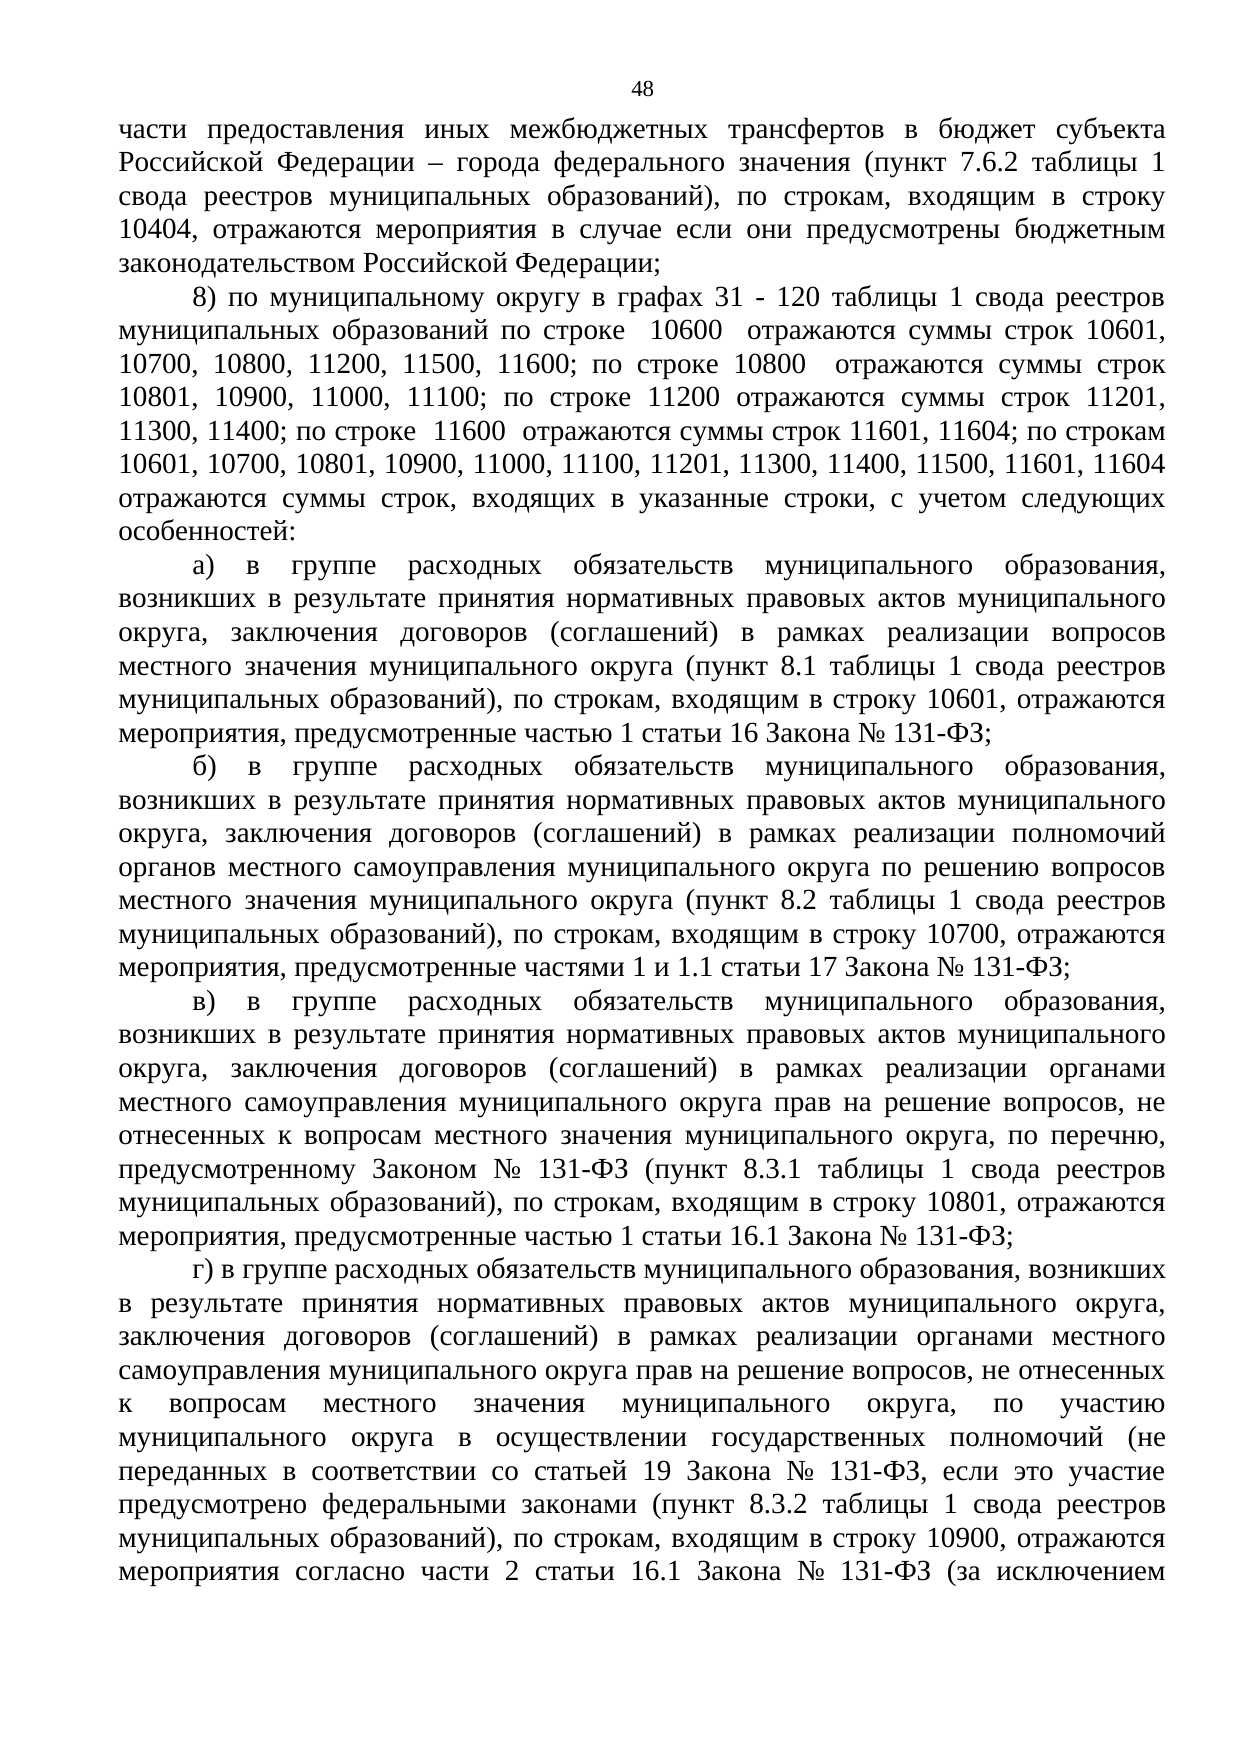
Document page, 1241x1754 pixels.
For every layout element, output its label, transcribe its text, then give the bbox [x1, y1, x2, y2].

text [118, 1251, 1167, 1587]
text 8) по муниципальному округу в графах 31 - 120 таблицы 1 свода реестров муниципальных образований по строке 10600 отражаются суммы строк 10601, 10700, 10800, 11200, 11500, 11600; по строке 10800 отражаются суммы строк 10801, 10900, 11000, 11100; по строке 11200 отражаются суммы строк 11201, 11300, 11400; по строке 11600 отражаются суммы строк 11601, 11604; по строкам 10601, 10700, 10801, 10900, 11000, 11100, 11201, 11300, 11400, 11500, 11601, 11604 отражаются суммы строк, входящих в указанные строки, с учетом следующих особенностей: [118, 279, 1167, 547]
text а) в группе расходных обязательств муниципального образования, возникших в результате принятия нормативных правовых актов муниципального округа, заключения договоров (соглашений) в рамках реализации вопросов местного значения муниципального округа (пункт 8.1 таблицы 1 свода реестров муниципальных образований), по строкам, входящим в строку 10601, отражаются мероприятия, предусмотренные частью 1 статьи 16 Закона № 131-ФЗ; [118, 547, 1167, 748]
text б) в группе расходных обязательств муниципального образования, возникших в результате принятия нормативных правовых актов муниципального округа, заключения договоров (соглашений) в рамках реализации полномочий органов местного самоуправления муниципального округа по решению вопросов местного значения муниципального округа (пункт 8.2 таблицы 1 свода реестров муниципальных образований), по строкам, входящим в строку 10700, отражаются мероприятия, предусмотренные частями 1 и 1.1 статьи 17 Закона № 131-ФЗ; [118, 748, 1167, 983]
text в) в группе расходных обязательств муниципального образования, возникших в результате принятия нормативных правовых актов муниципального округа, заключения договоров (соглашений) в рамках реализации органами местного самоуправления муниципального округа прав на решение вопросов, не отнесенных к вопросам местного значения муниципального округа, по перечню, предусмотренному Законом № 131-ФЗ (пункт 8.3.1 таблицы 1 свода реестров муниципальных образований), по строкам, входящим в строку 10801, отражаются мероприятия, предусмотренные частью 1 статьи 16.1 Закона № 131-ФЗ; [118, 983, 1167, 1251]
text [118, 111, 1167, 279]
